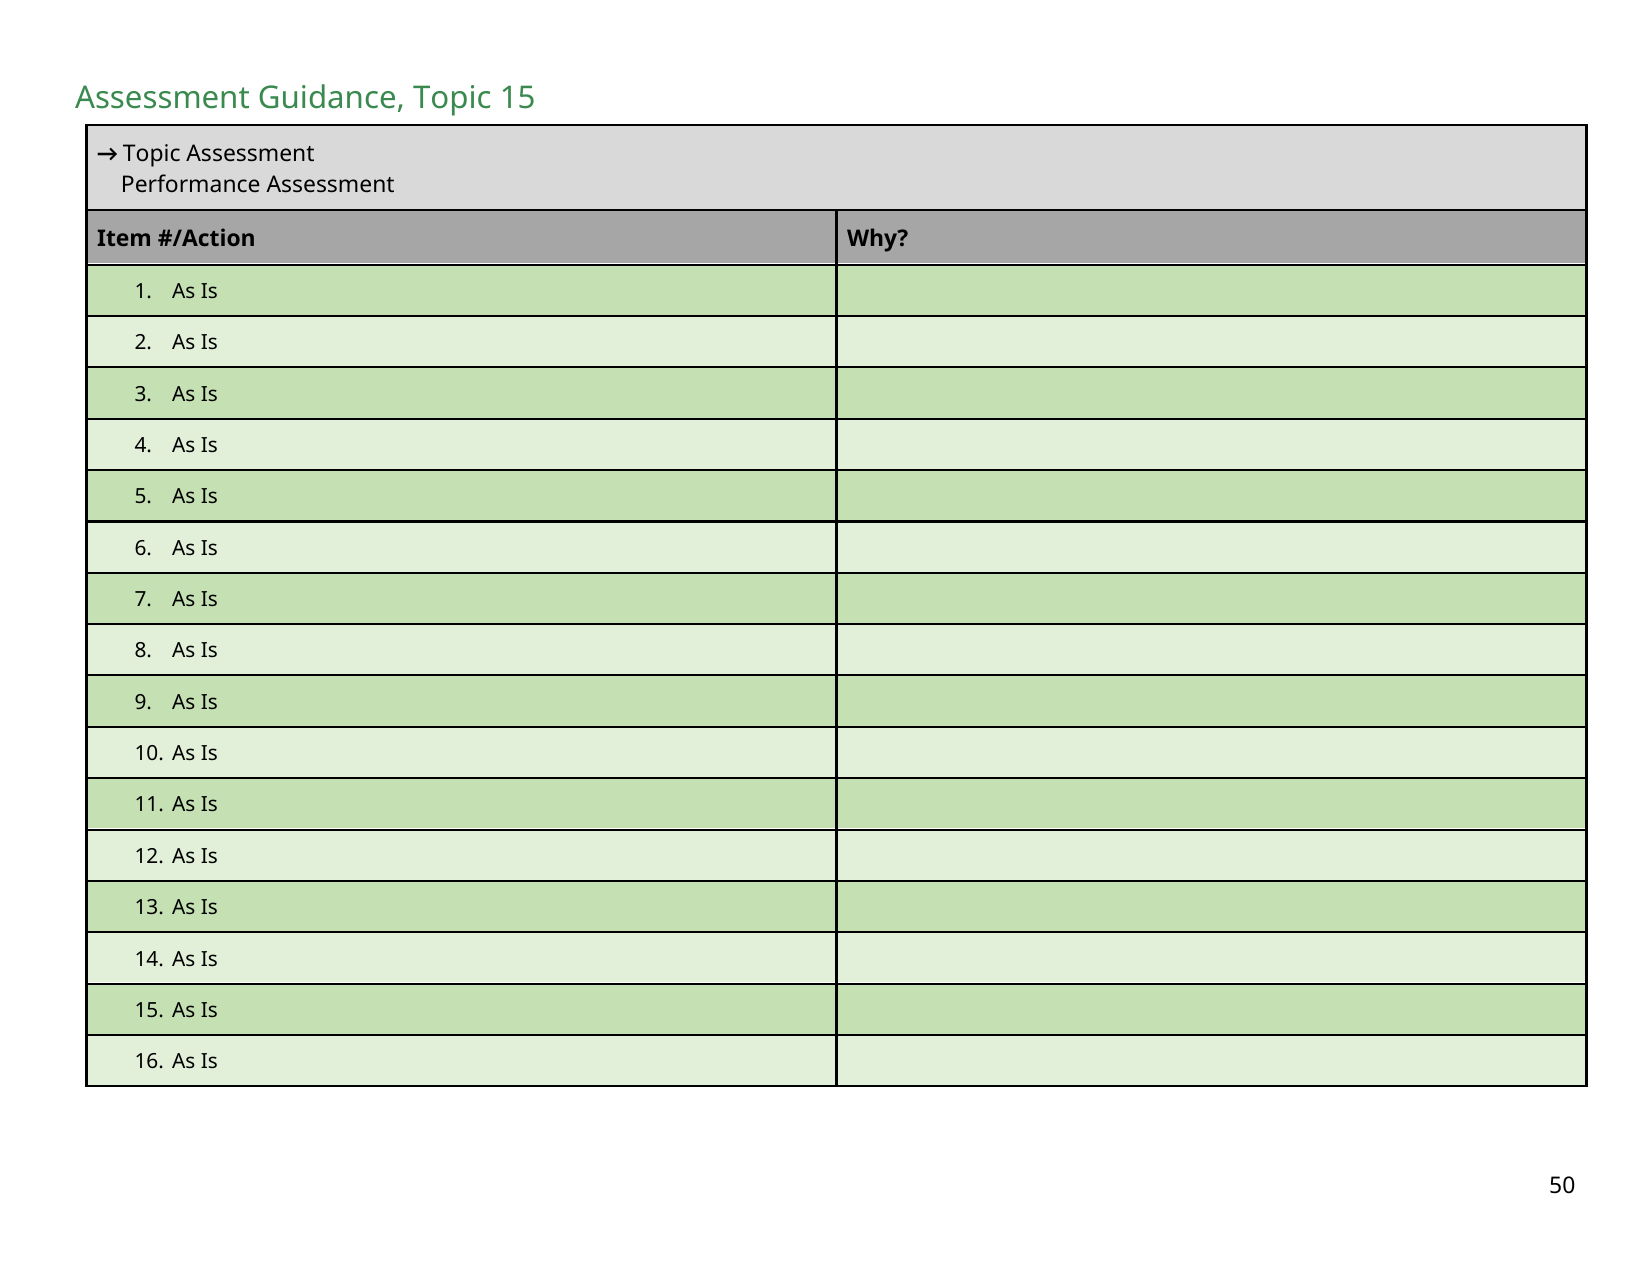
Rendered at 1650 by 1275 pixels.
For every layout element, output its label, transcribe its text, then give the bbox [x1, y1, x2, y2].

table_cell [838, 471, 1585, 520]
table_cell [838, 676, 1585, 726]
table_header → Topic Assessment Performance Assessment [88, 126, 1585, 209]
table_cell As Is [88, 317, 835, 366]
table_cell [838, 728, 1585, 777]
table_cell Item #/Action [88, 211, 835, 263]
table_cell [838, 574, 1585, 623]
table_cell As Is [88, 676, 835, 726]
table_cell As Is [88, 933, 835, 982]
table_cell [838, 368, 1585, 418]
table_cell As Is [88, 728, 835, 777]
table_cell As Is [88, 831, 835, 880]
table_cell As Is [88, 420, 835, 469]
table_cell [838, 882, 1585, 931]
table_cell As Is [88, 368, 835, 418]
table_cell As Is [88, 779, 835, 828]
table_cell As Is [88, 471, 835, 520]
table_cell [838, 625, 1585, 674]
table_cell [838, 317, 1585, 366]
table_cell As Is [88, 523, 835, 572]
table_cell Why? [838, 211, 1585, 263]
table_cell As Is [88, 574, 835, 623]
table_cell [838, 523, 1585, 572]
table_cell As Is [88, 625, 835, 674]
table_cell [838, 420, 1585, 469]
table_cell As Is [88, 266, 835, 315]
table_cell As Is [88, 1036, 835, 1085]
table_cell [838, 985, 1585, 1034]
table_cell [838, 266, 1585, 315]
table_cell [838, 831, 1585, 880]
table_cell [838, 933, 1585, 982]
table_cell As Is [88, 882, 835, 931]
text Assessment Guidance, Topic 15 [75, 75, 1575, 118]
table_cell As Is [88, 985, 835, 1034]
table_cell [838, 1036, 1585, 1085]
table_cell [838, 779, 1585, 828]
